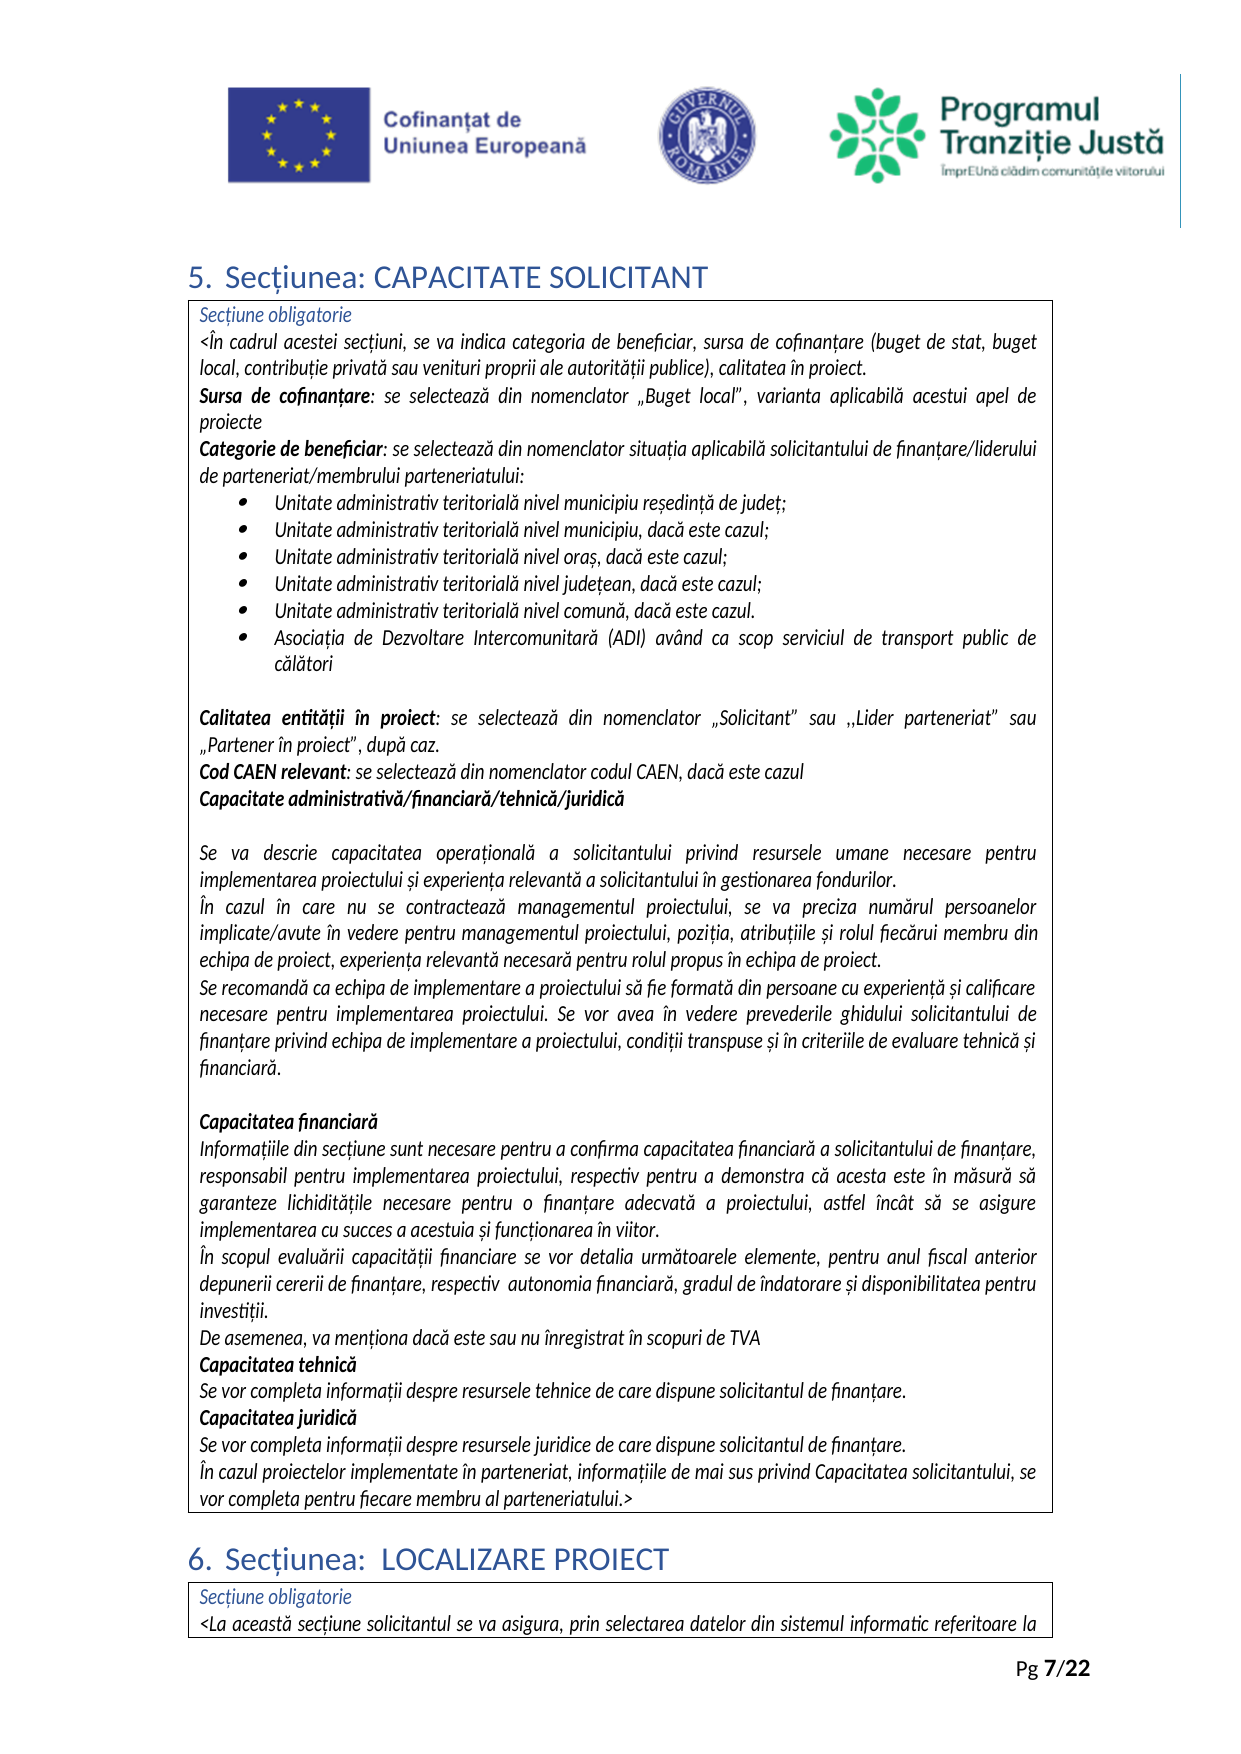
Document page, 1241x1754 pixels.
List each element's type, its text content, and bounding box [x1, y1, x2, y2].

picture [227, 86, 1167, 188]
subtitle Secțiunea: LOCALIZARE PROIECT [187, 1538, 1090, 1579]
subtitle Secțiunea: CAPACITATE SOLICITANT [187, 256, 1090, 297]
table_header Secțiune obligatorie <În cadrul acestei secțiuni, se va indica categoria de beneficiar, sursa de cofinanțare (buget de stat, buget local, contribuție privată sau venituri proprii ale autorității publice), calitatea în proiect. Sursa de cofinanțare: se selectează din nomenclator „Buget local”, varianta aplicabilă acestui apel de proiecte Categorie de beneficiar: se selectează din nomenclator situația aplicabilă solicitantului de finanțare/liderului de parteneriat/membrului parteneriatului: Unitate administrativ teritorială nivel municipiu reședință de județ; Unitate administrativ teritorială nivel municipiu, dacă este cazul; Unitate administrativ teritorială nivel oraș, dacă este cazul; Unitate administrativ teritorială nivel județean, dacă este cazul; Unitate administrativ teritorială nivel comună, dacă este cazul. Asociația de Dezvoltare Intercomunitară (ADI) având ca scop serviciul de transport public de călători Calitatea entității în proiect: se selectează din nomenclator „Solicitant” sau ,,Lider parteneriat” sau „Partener în proiect”, după caz. Cod CAEN relevant: se selectează din nomenclator codul CAEN, dacă este cazul Capacitate administrativă/financiară/tehnică/juridică Se va descrie capacitatea operaţională a solicitantului privind resursele umane necesare pentru implementarea proiectului și experiența relevantă a solicitantului în gestionarea fondurilor. În cazul în care nu se contractează managementul proiectului, se va preciza numărul persoanelor implicate/avute în vedere pentru managementul proiectului, poziţia, atribuţiile şi rolul fiecărui membru din echipa de proiect, experienţa relevantă necesară pentru rolul propus în echipa de proiect. Se recomandă ca echipa de implementare a proiectului să fie formată din persoane cu experiență și calificare necesare pentru implementarea proiectului. Se vor avea în vedere prevederile ghidului solicitantului de finanțare privind echipa de implementare a proiectului, condiții transpuse și în criteriile de evaluare tehnică și financiară. Capacitatea financiară Informațiile din secțiune sunt necesare pentru a confirma capacitatea financiară a solicitantului de finanțare, responsabil pentru implementarea proiectului, respectiv pentru a demonstra că acesta este în măsură să garanteze lichiditățile necesare pentru o finanțare adecvată a proiectului, astfel încât să se asigure implementarea cu succes a acestuia și funcționarea în viitor. În scopul evaluării capacităţii financiare se vor detalia următoarele elemente, pentru anul fiscal anterior depunerii cererii de finanțare, respectiv autonomia financiară, gradul de îndatorare și disponibilitatea pentru investiții. De asemenea, va menționa dacă este sau nu înregistrat în scopuri de TVA Capacitatea tehnică Se vor completa informații despre resursele tehnice de care dispune solicitantul de finanțare. Capacitatea juridică Se vor completa informații despre resursele juridice de care dispune solicitantul de finanțare. În cazul proiectelor implementate în parteneriat, informațiile de mai sus privind Capacitatea solicitantului, se vor completa pentru fiecare membru al parteneriatului.> [189, 301, 1052, 1512]
